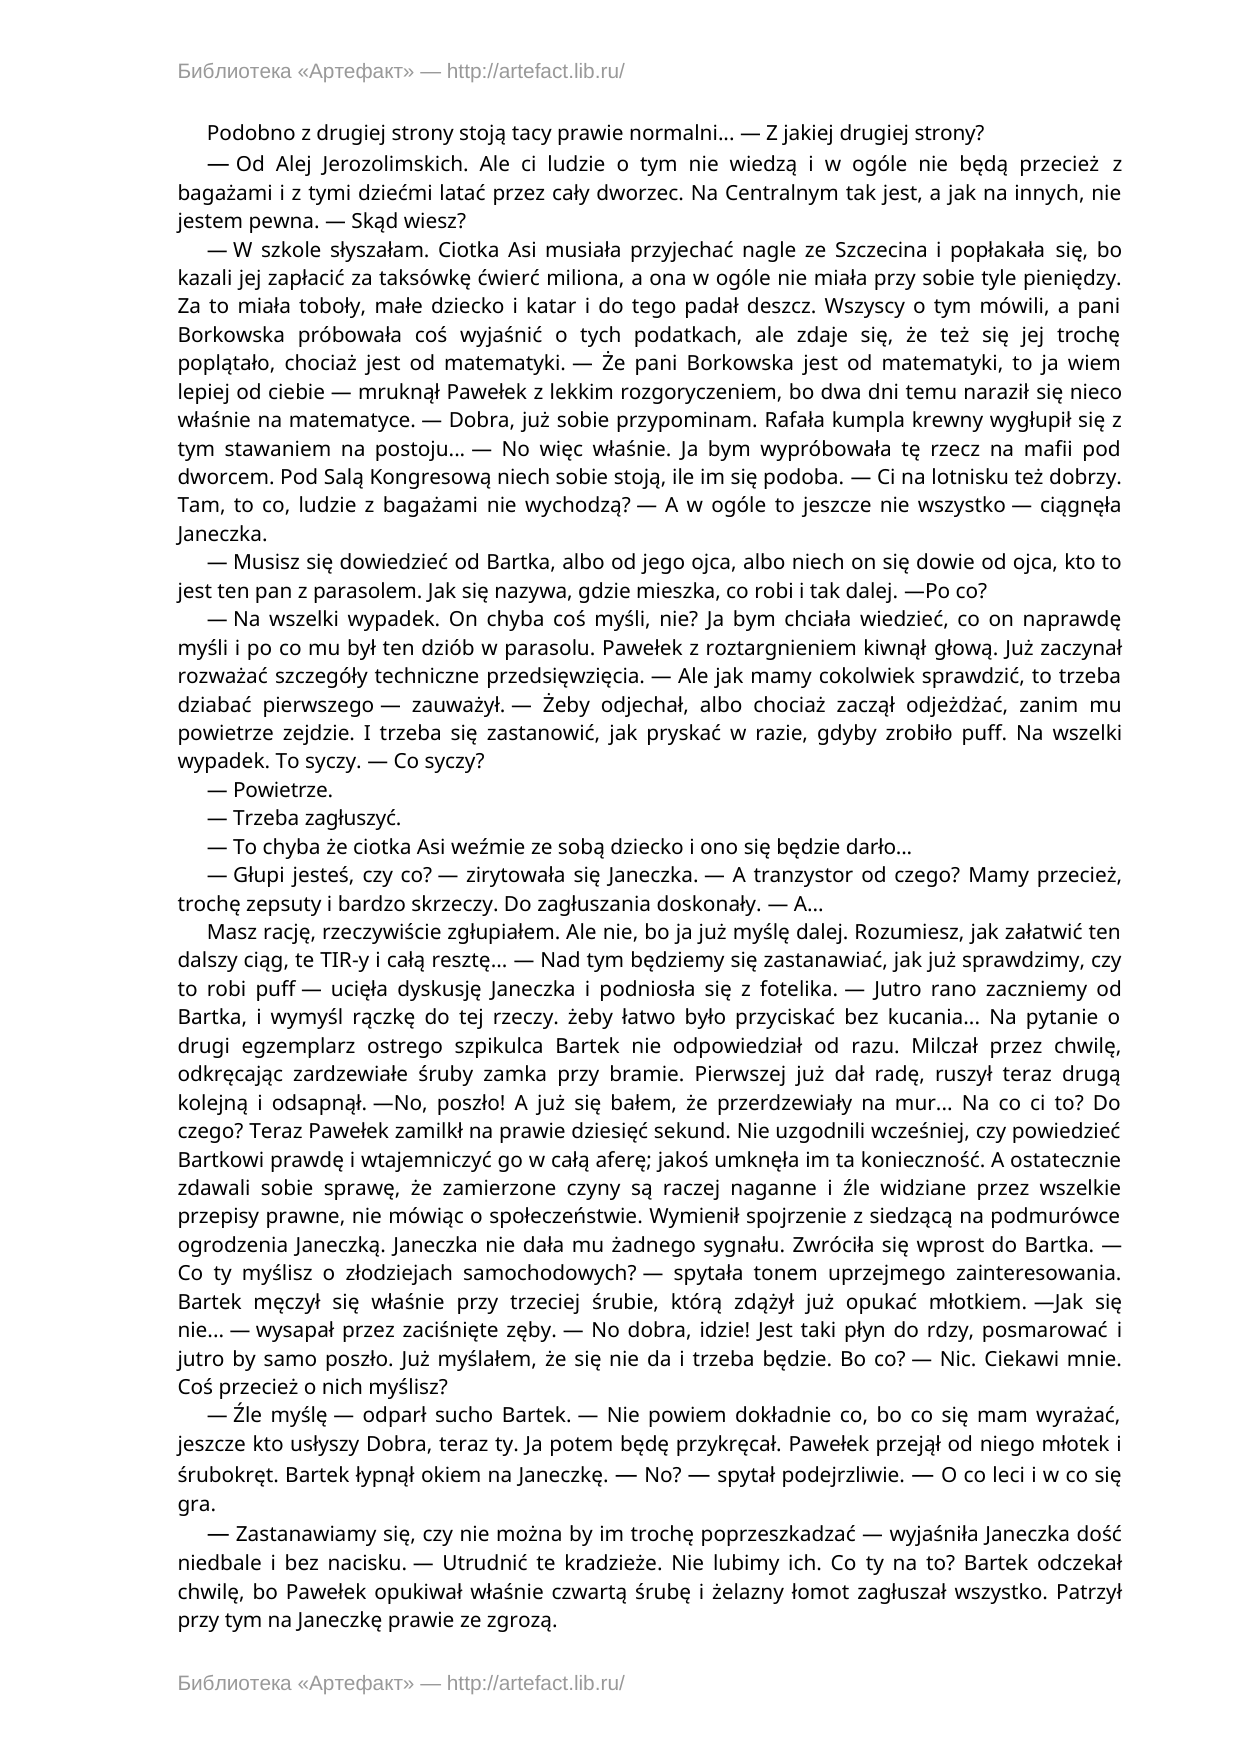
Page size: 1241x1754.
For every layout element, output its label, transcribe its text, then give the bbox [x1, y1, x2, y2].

text — Powietrze. [177, 775, 1122, 803]
text — Źle myślę — odparł sucho Bartek. — Nie powiem dokładnie co, bo co się mam wyrażać, jeszcze kto usłyszy Dobra, teraz ty. Ja potem będę przykręcał. Pawełek przejął od niego młotek i śrubokręt. Bartek łypnął okiem na Janeczkę. — No? — spytał podejrzliwie. — O co leci i w co się gra. [177, 1401, 1122, 1517]
text — Na wszelki wypadek. On chyba coś myśli, nie? Ja bym chciała wiedzieć, co on naprawdę myśli i po co mu był ten dziób w parasolu. Pawełek z roztargnieniem kiwnął głową. Już zaczynał rozważać szczegóły techniczne przedsięwzięcia. — Ale jak mamy cokolwiek sprawdzić, to trzeba dziabać pierwszego — zauważył. — Żeby odjechał, albo chociaż zaczął odjeżdżać, zanim mu powietrze zejdzie. I trzeba się zastanowić, jak pryskać w razie, gdyby zrobiło puff. Na wszelki wypadek. To syczy. — Co syczy? [177, 604, 1122, 775]
text — Zastanawiamy się, czy nie można by im trochę poprzeszkadzać — wyjaśniła Janeczka dość niedbale i bez nacisku. — Utrudnić te kradzieże. Nie lubimy ich. Co ty na to? Bartek odczekał chwilę, bo Pawełek opukiwał właśnie czwartą śrubę i żelazny łomot zagłuszał wszystko. Patrzył przy tym na Janeczkę prawie ze zgrozą. [177, 1517, 1122, 1634]
text — Musisz się dowiedzieć od Bartka, albo od jego ojca, albo niech on się dowie od ojca, kto to jest ten pan z parasolem. Jak się nazywa, gdzie mieszka, co robi i tak dalej. —Po co? [177, 547, 1122, 604]
text — Od Alej Jerozolimskich. Ale ci ludzie o tym nie wiedzą i w ogóle nie będą przecież z bagażami i z tymi dziećmi latać przez cały dworzec. Na Centralnym tak jest, a jak na innych, nie jestem pewna. — Skąd wiesz? [177, 147, 1122, 235]
text — Trzeba zagłuszyć. [177, 803, 1122, 832]
text Podobno z drugiej strony stoją tacy prawie normalni... — Z jakiej drugiej strony? [177, 118, 1122, 147]
text — W szkole słyszałam. Ciotka Asi musiała przyjechać nagle ze Szczecina i popłakała się, bo kazali jej zapłacić za taksówkę ćwierć miliona, a ona w ogóle nie miała przy sobie tyle pieniędzy. Za to miała toboły, małe dziecko i katar i do tego padał deszcz. Wszyscy o tym mówili, a pani Borkowska próbowała coś wyjaśnić o tych podatkach, ale zdaje się, że też się jej trochę poplątało, chociaż jest od matematyki. — Że pani Borkowska jest od matematyki, to ja wiem lepiej od ciebie — mruknął Pawełek z lekkim rozgoryczeniem, bo dwa dni temu naraził się nieco właśnie na matematyce. — Dobra, już sobie przypominam. Rafała kumpla krewny wygłupił się z tym stawaniem na postoju... — No więc właśnie. Ja bym wypróbowała tę rzecz na mafii pod dworcem. Pod Salą Kongresową niech sobie stoją, ile im się podoba. — Ci na lotnisku też dobrzy. Tam, to co, ludzie z bagażami nie wychodzą? — A w ogóle to jeszcze nie wszystko — ciągnęła Janeczka. [177, 235, 1122, 547]
text — Głupi jesteś, czy co? — zirytowała się Janeczka. — A tranzystor od czego? Mamy przecież, trochę zepsuty i bardzo skrzeczy. Do zagłuszania doskonały. — A... [177, 860, 1122, 917]
text — To chyba że ciotka Asi weźmie ze sobą dziecko i ono się będzie darło... [177, 832, 1122, 860]
text Masz rację, rzeczywiście zgłupiałem. Ale nie, bo ja już myślę dalej. Rozumiesz, jak załatwić ten dalszy ciąg, te TIR-y i całą resztę... — Nad tym będziemy się zastanawiać, jak już sprawdzimy, czy to robi puff — ucięła dyskusję Janeczka i podniosła się z fotelika. — Jutro rano zaczniemy od Bartka, i wymyśl rączkę do tej rzeczy. żeby łatwo było przyciskać bez kucania... Na pytanie o drugi egzemplarz ostrego szpikulca Bartek nie odpowiedział od razu. Milczał przez chwilę, odkręcając zardzewiałe śruby zamka przy bramie. Pierwszej już dał radę, ruszył teraz drugą kolejną i odsapnął. —No, poszło! A już się bałem, że przerdzewiały na mur... Na co ci to? Do czego? Teraz Pawełek zamilkł na prawie dziesięć sekund. Nie uzgodnili wcześniej, czy powiedzieć Bartkowi prawdę i wtajemniczyć go w całą aferę; jakoś umknęła im ta konieczność. A ostatecznie zdawali sobie sprawę, że zamierzone czyny są raczej naganne i źle widziane przez wszelkie przepisy prawne, nie mówiąc o społeczeństwie. Wymienił spojrzenie z siedzącą na podmurówce ogrodzenia Janeczką. Janeczka nie dała mu żadnego sygnału. Zwróciła się wprost do Bartka. — Co ty myślisz o złodziejach samochodowych? — spytała tonem uprzejmego zainteresowania. Bartek męczył się właśnie przy trzeciej śrubie, którą zdążył już opukać młotkiem. —Jak się nie... — wysapał przez zaciśnięte zęby. — No dobra, idzie! Jest taki płyn do rdzy, posmarować i jutro by samo poszło. Już myślałem, że się nie da i trzeba będzie. Bo co? — Nic. Ciekawi mnie. Coś przecież o nich myślisz? [177, 917, 1122, 1401]
